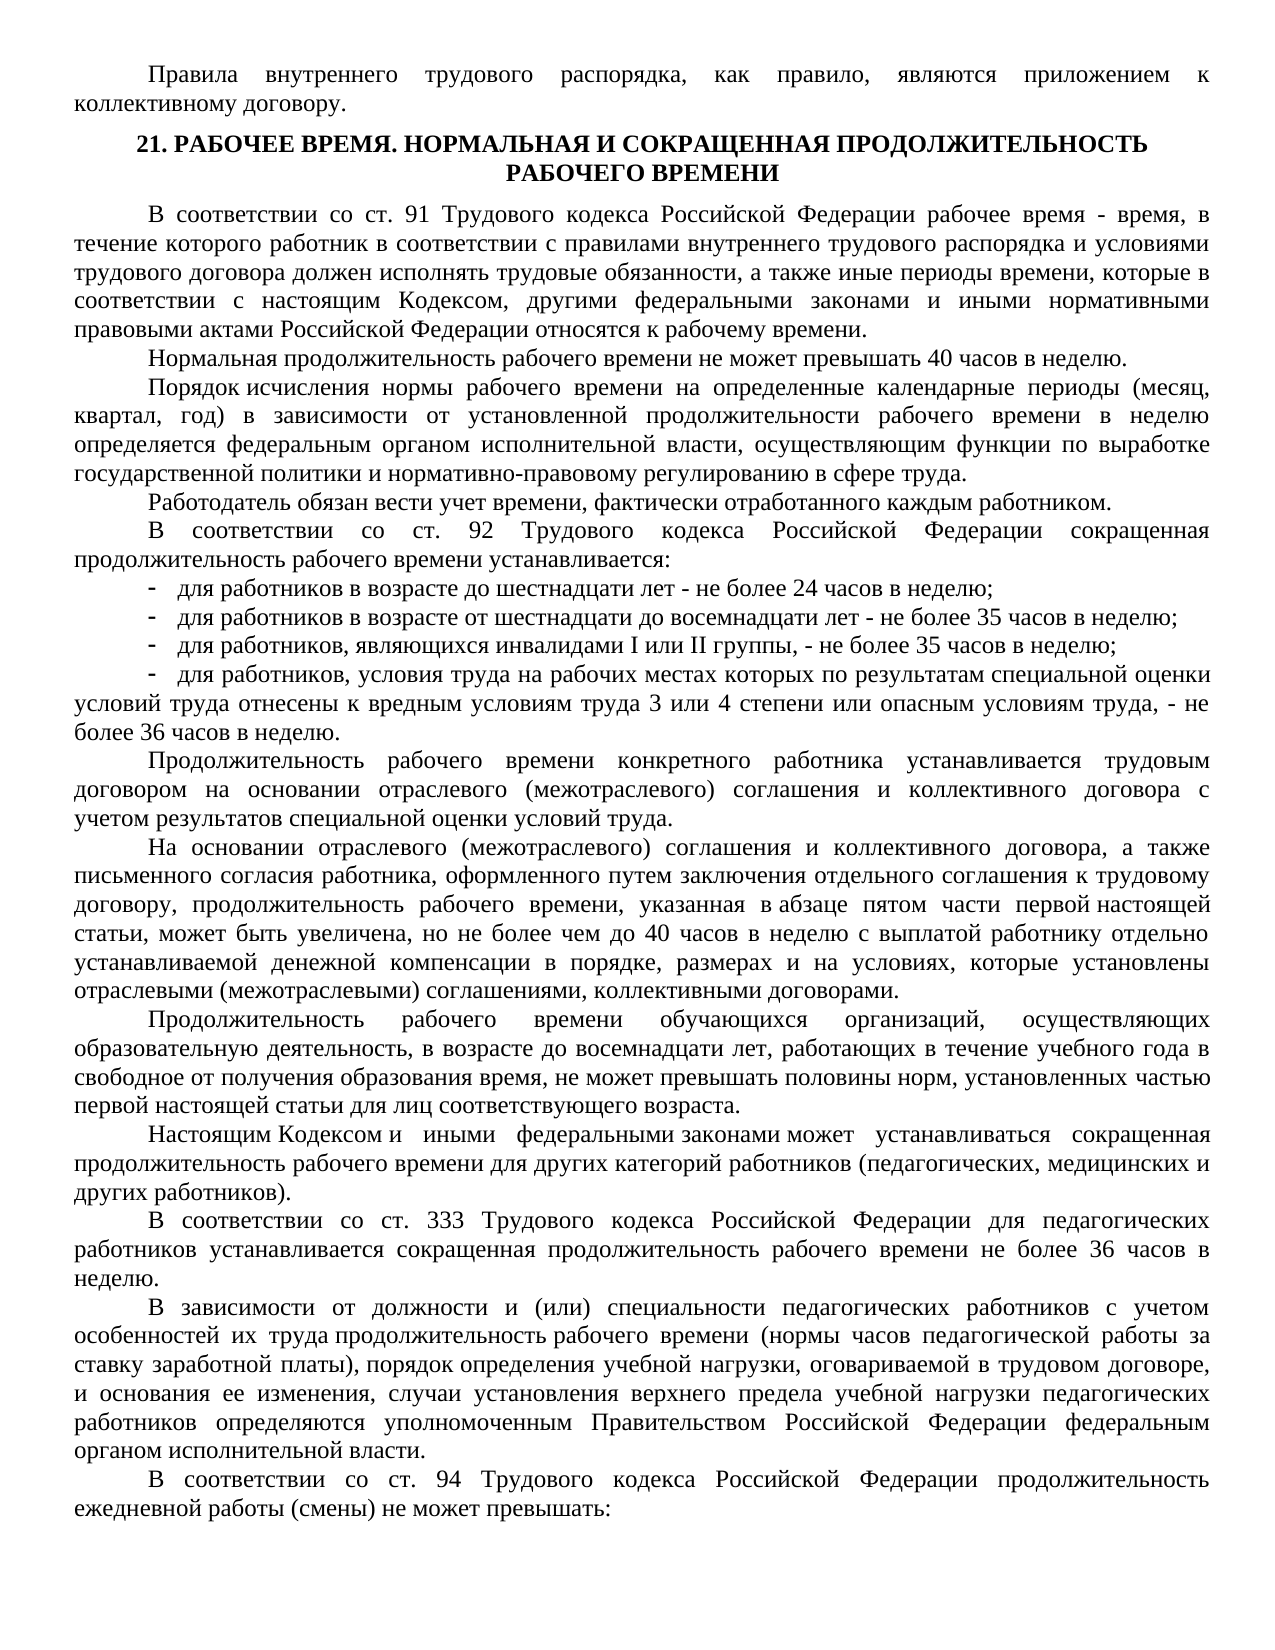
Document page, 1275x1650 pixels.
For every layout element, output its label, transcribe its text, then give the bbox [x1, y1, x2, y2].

text На основании отраслевого (межотраслевого) соглашения и коллективного договора, а также письменного согласия работника, оформленного путем заключения отдельного соглашения к трудовому договору, продолжительность рабочего времени, указанная в абзаце пятом части первой настоящей статьи, может быть увеличена, но не более чем до 40 часов в неделю с выплатой работнику отдельно устанавливаемой денежной компенсации в порядке, размерах и на условиях, которые установлены отраслевыми (межотраслевыми) соглашениями, коллективными договорами. [74, 832, 1211, 1004]
list для работников в возрасте от шестнадцати до восемнадцати лет - не более 35 часов в неделю; [74, 602, 1211, 630]
text Продолжительность рабочего времени конкретного работника устанавливается трудовым договором на основании отраслевого (межотраслевого) соглашения и коллективного договора с учетом результатов специальной оценки условий труда. [74, 745, 1211, 832]
text Порядок исчисления нормы рабочего времени на определенные календарные периоды (месяц, квартал, год) в зависимости от установленной продолжительности рабочего времени в неделю определяется федеральным органом исполнительной власти, осуществляющим функции по выработке государственной политики и нормативно-правовому регулированию в сфере труда. [74, 372, 1211, 487]
text Правила внутреннего трудового распорядка, как правило, являются приложением к коллективному договору. [74, 59, 1211, 117]
list для работников, условия труда на рабочих местах которых по результатам специальной оценки условий труда отнесены к вредным условиям труда 3 или 4 степени или опасным условиям труда, - не более 36 часов в неделю. [74, 659, 1211, 745]
text Нормальная продолжительность рабочего времени не может превышать 40 часов в неделю. [74, 343, 1211, 372]
text В соответствии со ст. 91 Трудового кодекса Российской Федерации рабочее время - время, в течение которого работник в соответствии с правилами внутреннего трудового распорядка и условиями трудового договора должен исполнять трудовые обязанности, а также иные периоды времени, которые в соответствии с настоящим Кодексом, другими федеральными законами и иными нормативными правовыми актами Российской Федерации относятся к рабочему времени. [74, 199, 1211, 343]
list для работников в возрасте до шестнадцати лет - не более 24 часов в неделю; [74, 573, 1211, 602]
text В соответствии со ст. 94 Трудового кодекса Российской Федерации продолжительность ежедневной работы (смены) не может превышать: [74, 1464, 1211, 1522]
text Продолжительность рабочего времени обучающихся организаций, осуществляющих образовательную деятельность, в возрасте до восемнадцати лет, работающих в течение учебного года в свободное от получения образования время, не может превышать половины норм, установленных частью первой настоящей статьи для лиц соответствующего возраста. [74, 1004, 1211, 1119]
text 21. РАБОЧЕЕ ВРЕМЯ. НОРМАЛЬНАЯ И СОКРАЩЕННАЯ ПРОДОЛЖИТЕЛЬНОСТЬ РАБОЧЕГО ВРЕМЕНИ [74, 129, 1211, 187]
text Настоящим Кодексом и иными федеральными законами может устанавливаться сокращенная продолжительность рабочего времени для других категорий работников (педагогических, медицинских и других работников). [74, 1119, 1211, 1205]
text В соответствии со ст. 333 Трудового кодекса Российской Федерации для педагогических работников устанавливается сокращенная продолжительность рабочего времени не более 36 часов в неделю. [74, 1205, 1211, 1292]
text В зависимости от должности и (или) специальности педагогических работников с учетом особенностей их труда продолжительность рабочего времени (нормы часов педагогической работы за ставку заработной платы), порядок определения учебной нагрузки, оговариваемой в трудовом договоре, и основания ее изменения, случаи установления верхнего предела учебной нагрузки педагогических работников определяются уполномоченным Правительством Российской Федерации федеральным органом исполнительной власти. [74, 1292, 1211, 1464]
text Работодатель обязан вести учет времени, фактически отработанного каждым работником. [74, 487, 1211, 515]
text В соответствии со ст. 92 Трудового кодекса Российской Федерации сокращенная продолжительность рабочего времени устанавливается: [74, 515, 1211, 573]
list для работников, являющихся инвалидами I или II группы, - не более 35 часов в неделю; [74, 630, 1211, 659]
